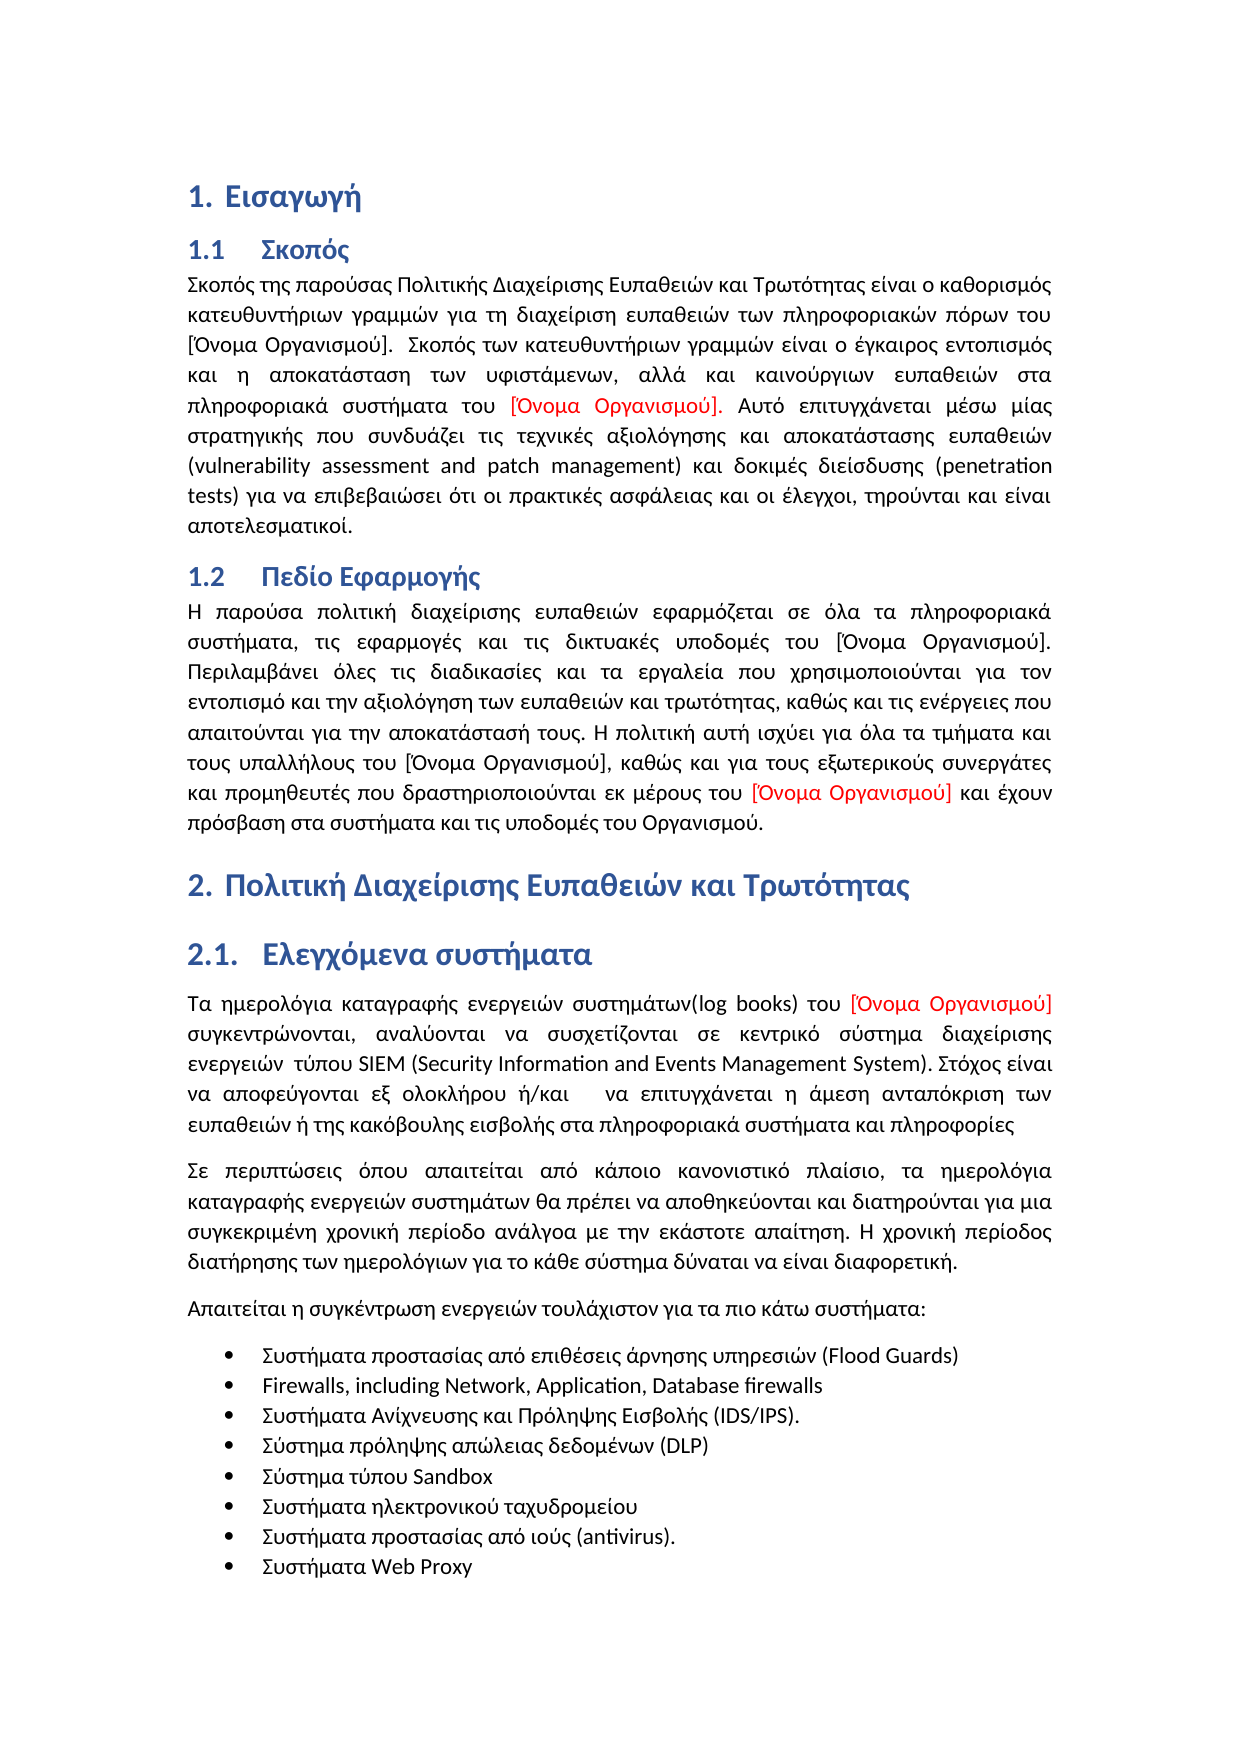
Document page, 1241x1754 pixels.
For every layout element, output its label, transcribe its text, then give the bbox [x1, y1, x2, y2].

list Συστήματα Web Proxy [225, 1552, 1053, 1581]
text Σκοπός της παρούσας Πολιτικής Διαχείρισης Ευπαθειών και Τρωτότητας είναι ο καθορισμός κατευθυντήριων γραμμών για τη διαχείριση ευπαθειών των πληροφοριακών πόρων του [Όνομα Οργανισμού]. Σκοπός των κατευθυντήριων γραμμών είναι ο έγκαιρος εντοπισμός και η αποκατάσταση των υφιστάμενων, αλλά και καινούργιων ευπαθειών στα πληροφοριακά συστήματα του [Όνομα Οργανισμού]. Αυτό επιτυγχάνεται μέσω μίας στρατηγικής που συνδυάζει τις τεχνικές αξιολόγησης και αποκατάστασης ευπαθειών (vulnerability assessment and patch management) και δοκιμές διείσδυσης (penetration tests) για να επιβεβαιώσει ότι οι πρακτικές ασφάλειας και οι έλεγχοι, τηρούνται και είναι αποτελεσματικοί. [187, 270, 1053, 539]
list Συστήματα προστασίας από ιούς (antivirus). [225, 1522, 1053, 1550]
subtitle Πεδίο Εφαρμογής [187, 558, 1053, 594]
list Συστήματα Ανίχνευσης και Πρόληψης Εισβολής (IDS/IPS). [225, 1401, 1053, 1429]
list Σύστημα τύπου Sandbox [225, 1462, 1053, 1490]
text Η παρούσα πολιτική διαχείρισης ευπαθειών εφαρμόζεται σε όλα τα πληροφοριακά συστήματα, τις εφαρμογές και τις δικτυακές υποδομές του [Όνομα Οργανισμού]. Περιλαμβάνει όλες τις διαδικασίες και τα εργαλεία που χρησιμοποιούνται για τον εντοπισμό και την αξιολόγηση των ευπαθειών και τρωτότητας, καθώς και τις ενέργειες που απαιτούνται για την αποκατάστασή τους. Η πολιτική αυτή ισχύει για όλα τα τμήματα και τους υπαλλήλους του [Όνομα Οργανισμού], καθώς και για τους εξωτερικούς συνεργάτες και προμηθευτές που δραστηριοποιούνται εκ μέρους του [Όνομα Οργανισμού] και έχουν πρόσβαση στα συστήματα και τις υποδομές του Οργανισμού. [187, 597, 1053, 836]
text Απαιτείται η συγκέντρωση ενεργειών τουλάχιστον για τα πιο κάτω συστήματα: [187, 1294, 1053, 1322]
subtitle Σκοπός [187, 231, 1053, 267]
list Συστήματα προστασίας από επιθέσεις άρνησης υπηρεσιών (Flood Guards) [225, 1341, 1053, 1369]
list Firewalls, including Network, Application, Database firewalls [225, 1371, 1053, 1399]
subtitle Πολιτική Διαχείρισης Ευπαθειών και Τρωτότητας [187, 863, 1053, 904]
text Τα ημερολόγια καταγραφής ενεργειών συστημάτων(log books) του [Όνομα Οργανισμού] συγκεντρώνονται, αναλύονται να συσχετίζονται σε κεντρικό σύστημα διαχείρισης ενεργειών τύπου SIEM (Security Information and Events Management System). Στόχος είναι να αποφεύγονται εξ ολοκλήρου ή/και να επιτυγχάνεται η άμεση ανταπόκριση των ευπαθειών ή της κακόβουλης εισβολής στα πληροφοριακά συστήματα και πληροφορίες [187, 989, 1053, 1138]
subtitle Ελεγχόμενα συστήματα [187, 932, 1053, 973]
subtitle Εισαγωγή [187, 175, 1053, 216]
list Συστήματα ηλεκτρονικού ταχυδρομείου [225, 1492, 1053, 1520]
text Σε περιπτώσεις όπου απαιτείται από κάποιο κανονιστικό πλαίσιο, τα ημερολόγια καταγραφής ενεργειών συστημάτων θα πρέπει να αποθηκεύονται και διατηρούνται για μια συγκεκριμένη χρονική περίοδο ανάλγοα με την εκάστοτε απαίτηση. Η χρονική περίοδος διατήρησης των ημερολόγιων για το κάθε σύστημα δύναται να είναι διαφορετική. [187, 1157, 1053, 1275]
list Σύστημα πρόληψης απώλειας δεδομένων (DLP) [225, 1432, 1053, 1460]
